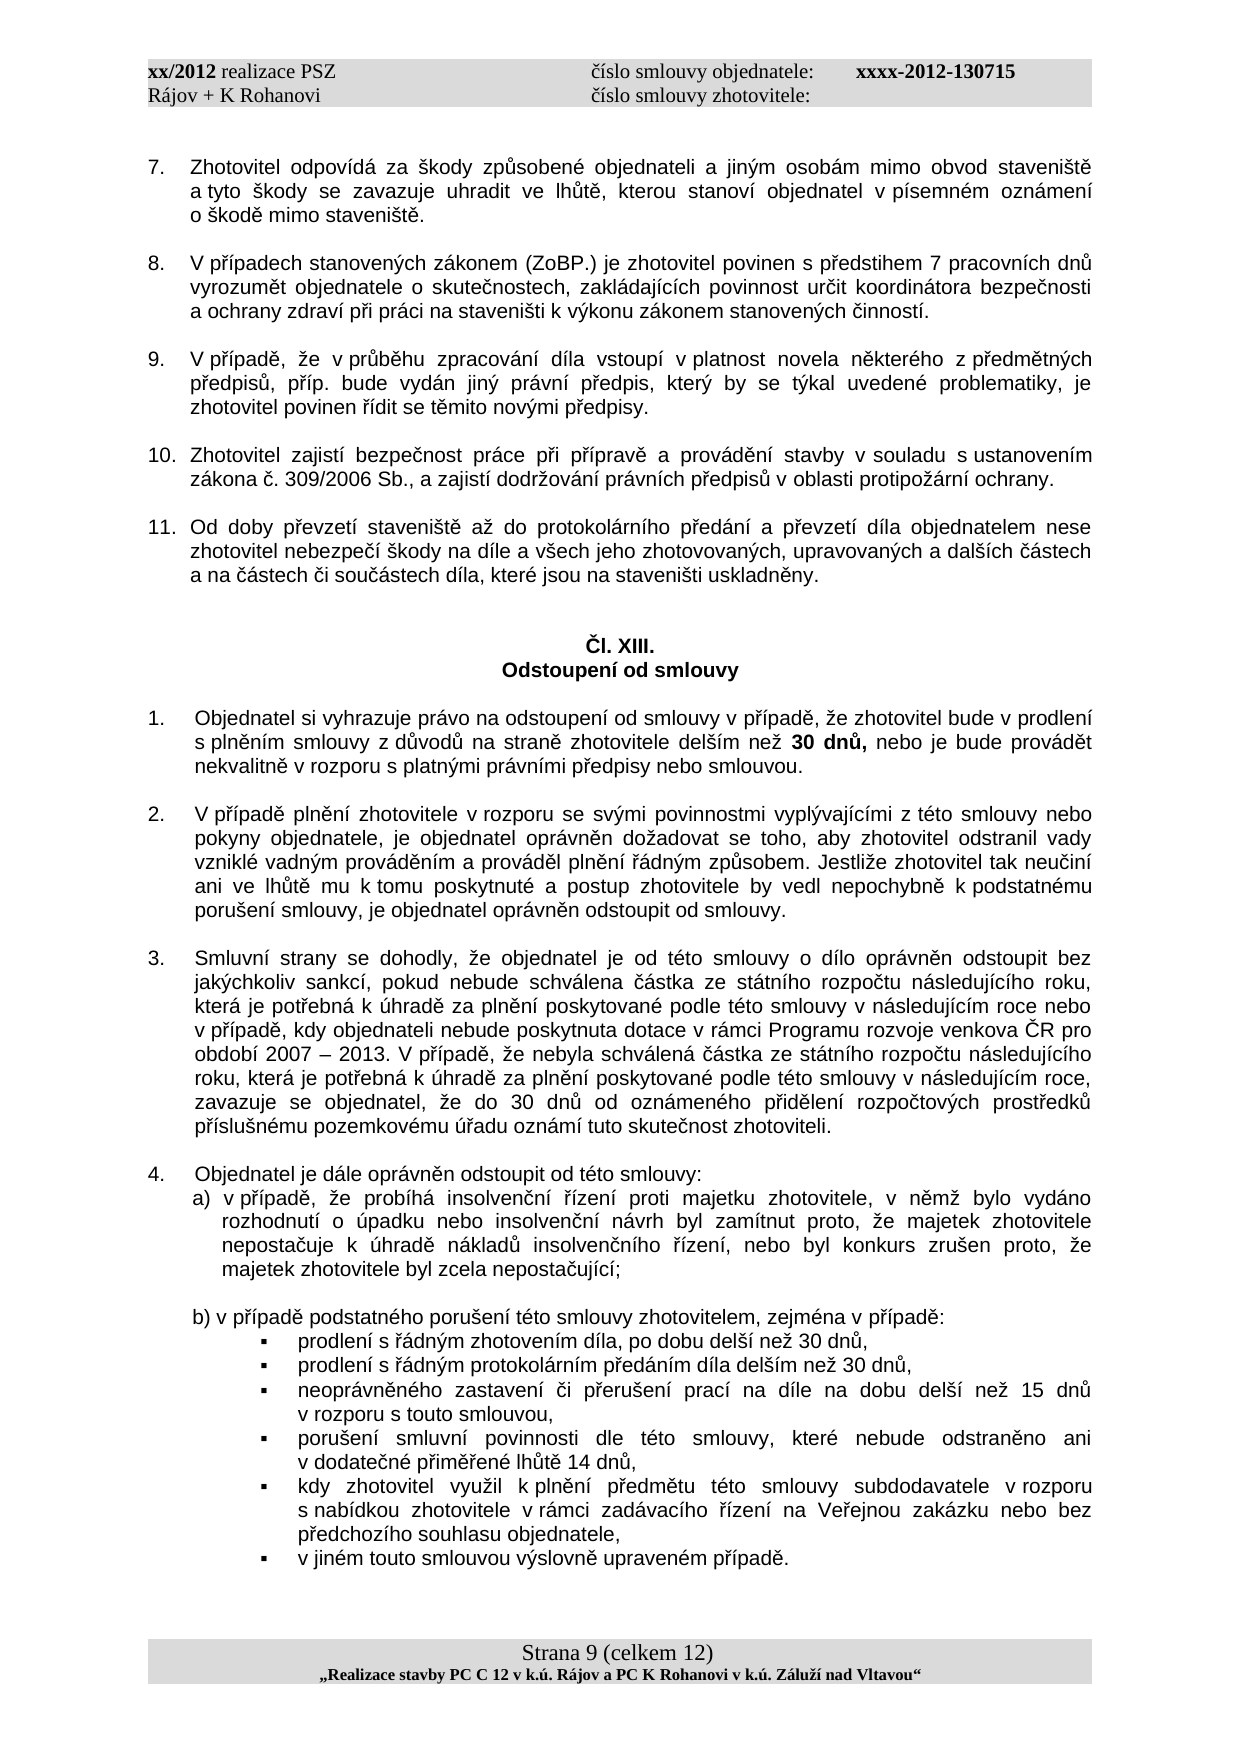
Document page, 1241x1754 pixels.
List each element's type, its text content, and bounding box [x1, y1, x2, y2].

list Zhotovitel zajistí bezpečnost práce při přípravě a provádění stavby v souladu s ustanovením zákona č. 309/2006 Sb., a zajistí dodržování právních předpisů v oblasti protipožární ochrany. [148, 443, 1092, 491]
text b) v případě podstatného porušení této smlouvy zhotovitelem, zejména v případě: [166, 1305, 1092, 1329]
text Odstoupení od smlouvy [148, 658, 1092, 682]
list Od doby převzetí staveniště až do protokolárního předání a převzetí díla objednatelem nese zhotovitel nebezpečí škody na díle a všech jeho zhotovovaných, upravovaných a dalších částech a na částech či součástech díla, které jsou na staveništi uskladněny. [148, 514, 1092, 586]
list Objednatel je dále oprávněn odstoupit od této smlouvy: [148, 1161, 1092, 1185]
list Smluvní strany se dohodly, že objednatel je od této smlouvy o dílo oprávněn odstoupit bez jakýchkoliv sankcí, pokud nebude schválena částka ze státního rozpočtu následujícího roku, která je potřebná k úhradě za plnění poskytované podle této smlouvy v následujícím roce nebo v případě, kdy objednateli nebude poskytnuta dotace v rámci Programu rozvoje venkova ČR pro období 2007 – 2013. V případě, že nebyla schválená částka ze státního rozpočtu následujícího roku, která je potřebná k úhradě za plnění poskytované podle této smlouvy v následujícím roce, zavazuje se objednatel, že do 30 dnů od oznámeného přidělení rozpočtových prostředků příslušnému pozemkovému úřadu oznámí tuto skutečnost zhotoviteli. [148, 946, 1092, 1137]
list v jiném touto smlouvou výslovně upraveném případě. [260, 1546, 1092, 1570]
list V případech stanovených zákonem (ZoBP.) je zhotovitel povinen s předstihem 7 pracovních dnů vyrozumět objednatele o skutečnostech, zakládajících povinnost určit koordinátora bezpečnosti a ochrany zdraví při práci na staveništi k výkonu zákonem stanovených činností. [148, 251, 1092, 323]
list prodlení s řádným protokolárním předáním díla delším než 30 dnů, [260, 1353, 1092, 1377]
list porušení smluvní povinnosti dle této smlouvy, které nebude odstraněno ani v dodatečné přiměřené lhůtě 14 dnů, [260, 1426, 1092, 1474]
list V případě plnění zhotovitele v rozporu se svými povinnostmi vyplývajícími z této smlouvy nebo pokyny objednatele, je objednatel oprávněn dožadovat se toho, aby zhotovitel odstranil vady vzniklé vadným prováděním a prováděl plnění řádným způsobem. Jestliže zhotovitel tak neučiní ani ve lhůtě mu k tomu poskytnuté a postup zhotovitele by vedl nepochybně k podstatnému porušení smlouvy, je objednatel oprávněn odstoupit od smlouvy. [148, 802, 1092, 922]
list neoprávněného zastavení či přerušení prací na díle na dobu delší než 15 dnů v rozporu s touto smlouvou, [260, 1377, 1092, 1426]
list prodlení s řádným zhotovením díla, po dobu delší než 30 dnů, [260, 1329, 1092, 1353]
list V případě, že v průběhu zpracování díla vstoupí v platnost novela některého z předmětných předpisů, příp. bude vydán jiný právní předpis, který by se týkal uvedené problematiky, je zhotovitel povinen řídit se těmito novými předpisy. [148, 347, 1092, 419]
text a) v případě, že probíhá insolvenční řízení proti majetku zhotovitele, v němž bylo vydáno rozhodnutí o úpadku nebo insolvenční návrh byl zamítnut proto, že majetek zhotovitele nepostačuje k úhradě nákladů insolvenčního řízení, nebo byl konkurs zrušen proto, že majetek zhotovitele byl zcela nepostačující; [192, 1185, 1092, 1281]
list kdy zhotovitel využil k plnění předmětu této smlouvy subdodavatele v rozporu s nabídkou zhotovitele v rámci zadávacího řízení na Veřejnou zakázku nebo bez předchozího souhlasu objednatele, [260, 1474, 1092, 1546]
text Čl. XIII. [148, 634, 1092, 658]
list Zhotovitel odpovídá za škody způsobené objednateli a jiným osobám mimo obvod staveniště a tyto škody se zavazuje uhradit ve lhůtě, kterou stanoví objednatel v písemném oznámení o škodě mimo staveniště. [148, 155, 1092, 227]
list Objednatel si vyhrazuje právo na odstoupení od smlouvy v případě, že zhotovitel bude v prodlení s plněním smlouvy z důvodů na straně zhotovitele delším než 30 dnů, nebo je bude provádět nekvalitně v rozporu s platnými právními předpisy nebo smlouvou. [148, 706, 1092, 778]
